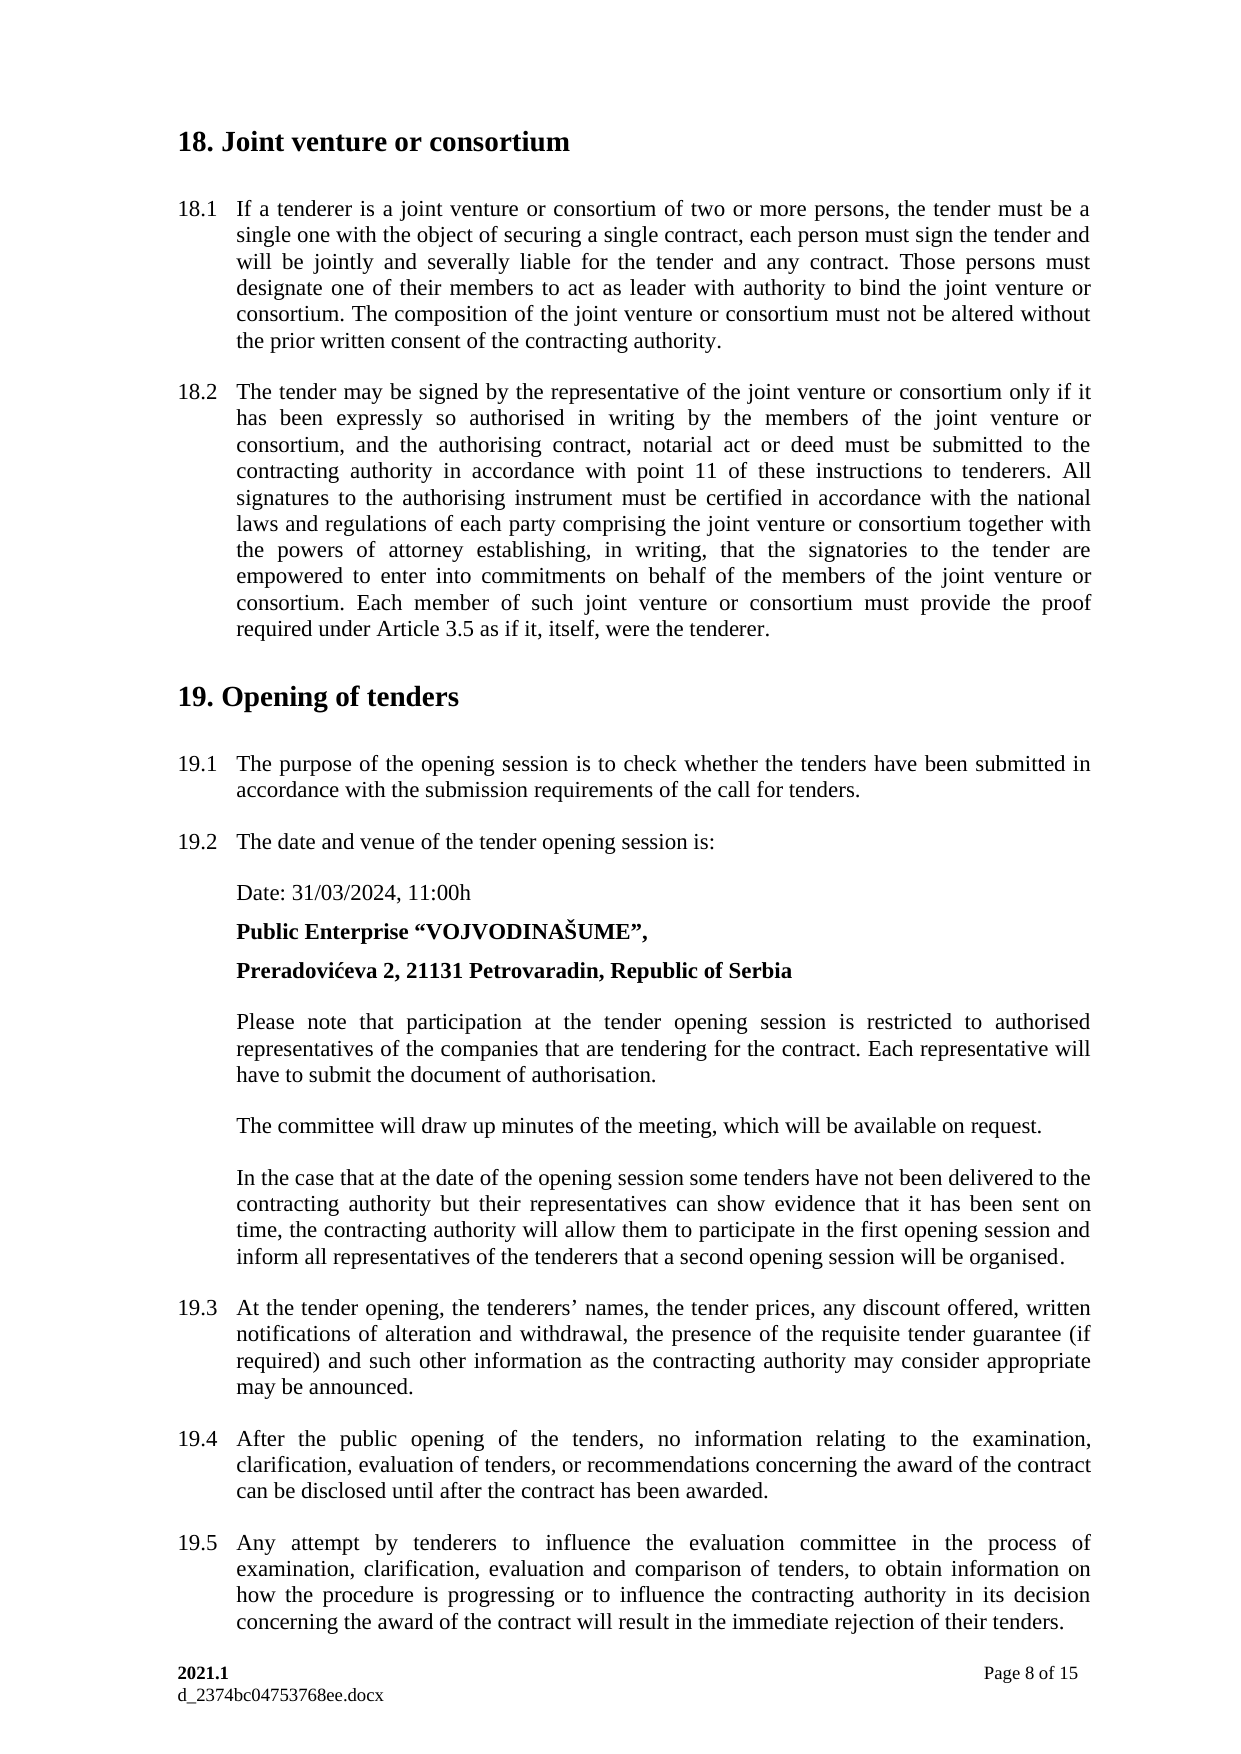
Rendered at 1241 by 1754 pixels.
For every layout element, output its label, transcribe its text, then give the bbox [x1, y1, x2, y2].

text Preradovićeva 2, 21131 Petrovaradin, Republic of Serbia [177, 957, 1092, 983]
text Date: 31/03/2024, 11:00h [177, 879, 1092, 906]
subtitle 18.2 The tender may be signed by the representative of the joint venture or consortium only if it has been expressly so authorised in writing by the members of the joint venture or consortium, and the authorising contract, notarial act or deed must be submitted to the contracting authority in accordance with point 11 of these instructions to tenderers. All signatures to the authorising instrument must be certified in accordance with the national laws and regulations of each party comprising the joint venture or consortium together with the powers of attorney establishing, in writing, that the signatories to the tender are empowered to enter into commitments on behalf of the members of the joint venture or consortium. Each member of such joint venture or consortium must provide the proof required under Article 3.5 as if it, itself, were the tenderer. [177, 378, 1092, 642]
subtitle Please note that participation at the tender opening session is restricted to authorised representatives of the companies that are tendering for the contract. Each representative will have to submit the document of authorisation. [236, 1008, 1092, 1087]
text Public Enterprise “VOJVODINAŠUME”, [236, 918, 1092, 944]
subtitle 19.5 Any attempt by tenderers to influence the evaluation committee in the process of examination, clarification, evaluation and comparison of tenders, to obtain information on how the procedure is progressing or to influence the contracting authority in its decision concerning the award of the contract will result in the immediate rejection of their tenders. [177, 1529, 1092, 1634]
subtitle 18. Joint venture or consortium [177, 124, 1092, 157]
subtitle 19.1 The purpose of the opening session is to check whether the tenders have been submitted in accordance with the submission requirements of the call for tenders. [177, 750, 1092, 803]
subtitle 19.4 After the public opening of the tenders, no information relating to the examination, clarification, evaluation of tenders, or recommendations concerning the award of the contract can be disclosed until after the contract has been awarded. [177, 1424, 1092, 1504]
subtitle 19.2 The date and venue of the tender opening session is: [177, 828, 1092, 854]
text 19.3 At the tender opening, the tenderers’ names, the tender prices, any discount offered, written notifications of alteration and withdrawal, the presence of the requisite tender guarantee (if required) and such other information as the contracting authority may consider appropriate may be announced. [177, 1294, 1092, 1399]
subtitle 18.1 If a tenderer is a joint venture or consortium of two or more persons, the tender must be a single one with the object of securing a single contract, each person must sign the tender and will be jointly and severally liable for the tender and any contract. Those persons must designate one of their members to act as leader with authority to bind the joint venture or consortium. The composition of the joint venture or consortium must not be altered without the prior written consent of the contracting authority. [177, 195, 1092, 353]
text In the case that at the date of the opening session some tenders have not been delivered to the contracting authority but their representatives can show evidence that it has been sent on time, the contracting authority will allow them to participate in the first opening session and inform all representatives of the tenderers that a second opening session will be organised. [236, 1164, 1092, 1269]
subtitle The committee will draw up minutes of the meeting, which will be available on request. [236, 1112, 1092, 1139]
subtitle 19. Opening of tenders [177, 679, 1092, 713]
